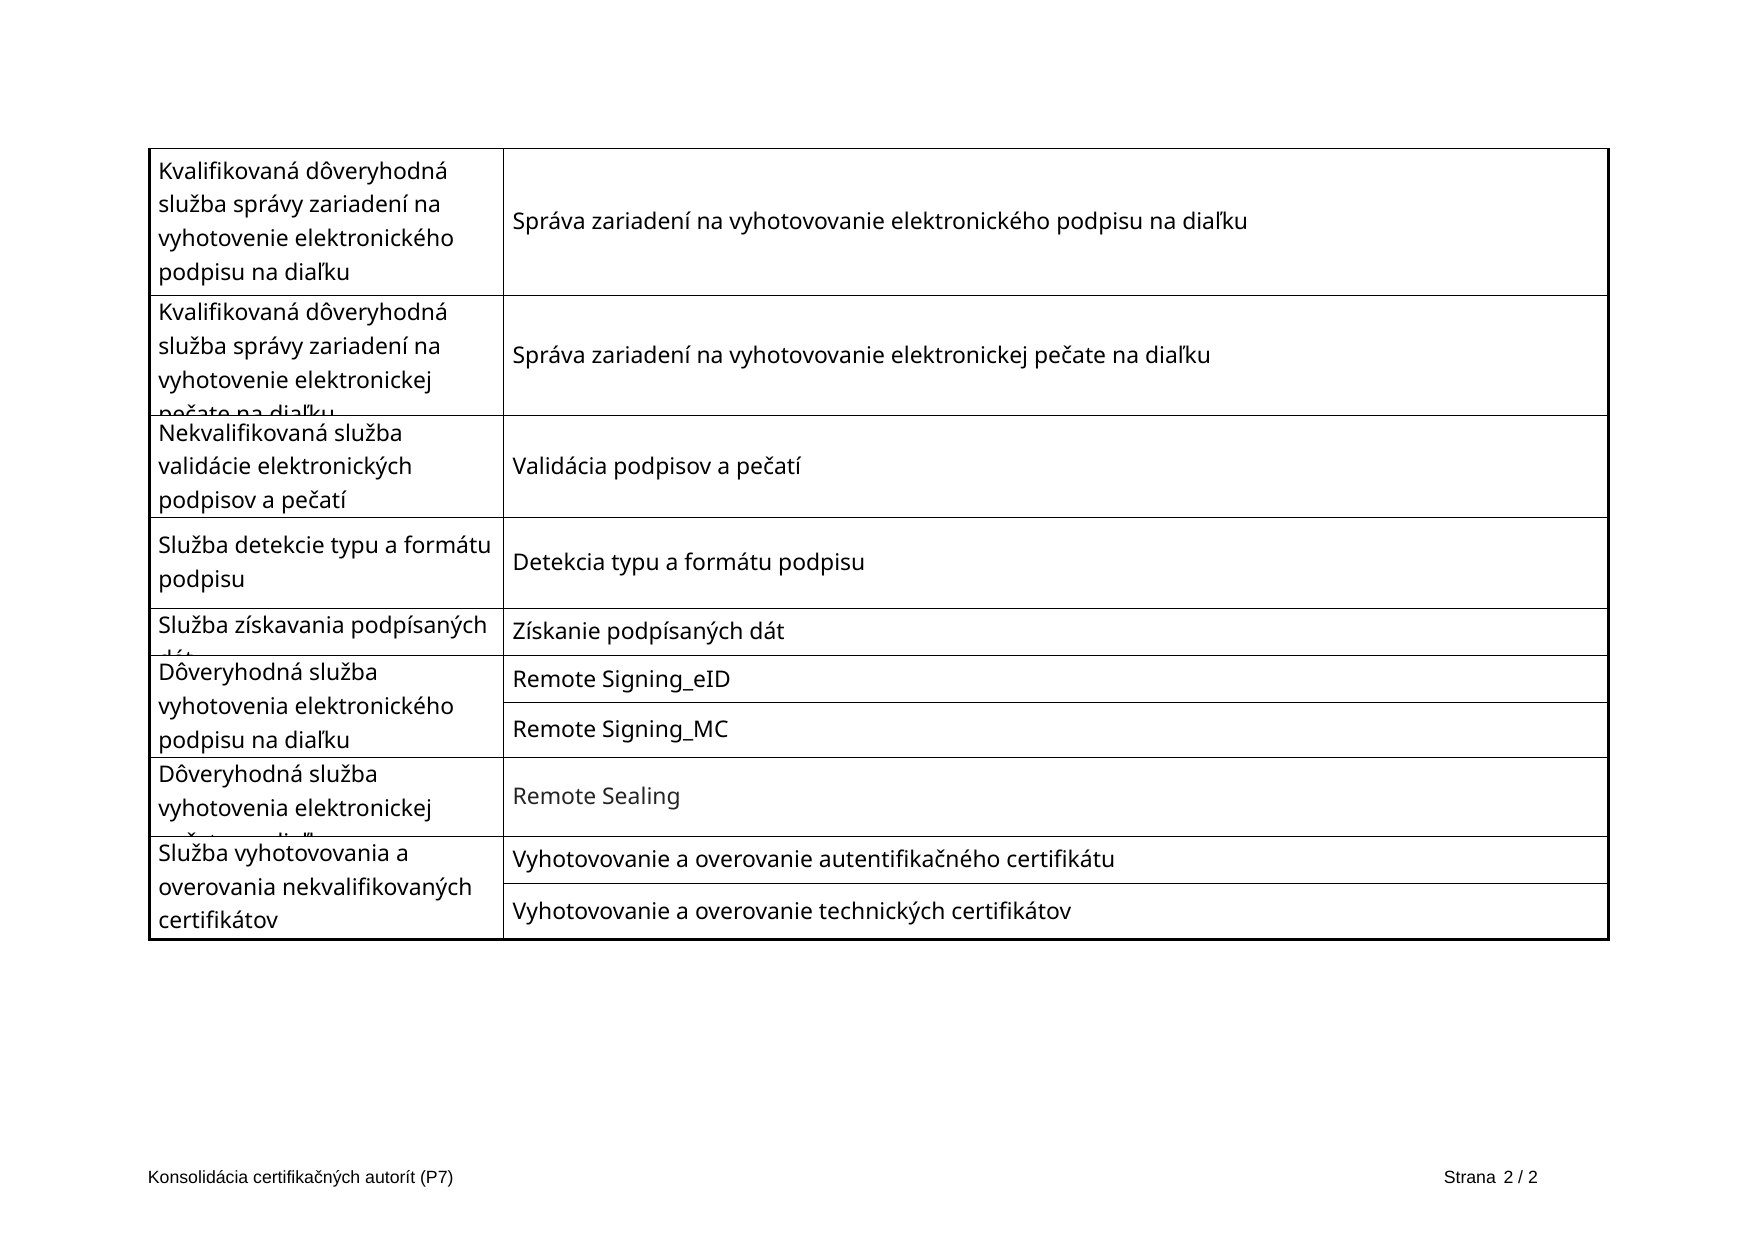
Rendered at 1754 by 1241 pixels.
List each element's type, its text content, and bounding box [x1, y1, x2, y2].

table_cell Remote Signing_eID [504, 656, 1607, 702]
table_cell Služba vyhotovovania a overovania nekvalifikovaných certifikátov [151, 837, 503, 938]
table_cell Dôveryhodná služba vyhotovenia elektronického podpisu na diaľku [151, 656, 503, 757]
table_cell Vyhotovovanie a overovanie technických certifikátov [504, 884, 1607, 938]
table_cell Správa zariadení na vyhotovovanie elektronickej pečate na diaľku [504, 296, 1607, 415]
table_cell Nekvalifikovaná služba validácie elektronických podpisov a pečatí [151, 416, 503, 517]
table_cell Správa zariadení na vyhotovovanie elektronického podpisu na diaľku [504, 149, 1607, 295]
table_cell Dôveryhodná služba vyhotovenia elektronickej pečate na diaľku [151, 758, 503, 836]
table_cell Remote Sealing [504, 758, 1607, 836]
table_cell Služba detekcie typu a formátu podpisu [151, 518, 503, 608]
table_cell Služba získavania podpísaných dát [151, 609, 503, 655]
table_cell Validácia podpisov a pečatí [504, 416, 1607, 517]
table_cell Vyhotovovanie a overovanie autentifikačného certifikátu [504, 837, 1607, 883]
table_cell Získanie podpísaných dát [504, 609, 1607, 655]
table_cell Detekcia typu a formátu podpisu [504, 518, 1607, 608]
table_cell Kvalifikovaná dôveryhodná služba správy zariadení na vyhotovenie elektronickej pečate na diaľku [151, 296, 503, 415]
table_cell Remote Signing_MC [504, 703, 1607, 757]
table_cell Kvalifikovaná dôveryhodná služba správy zariadení na vyhotovenie elektronického podpisu na diaľku [151, 149, 503, 295]
